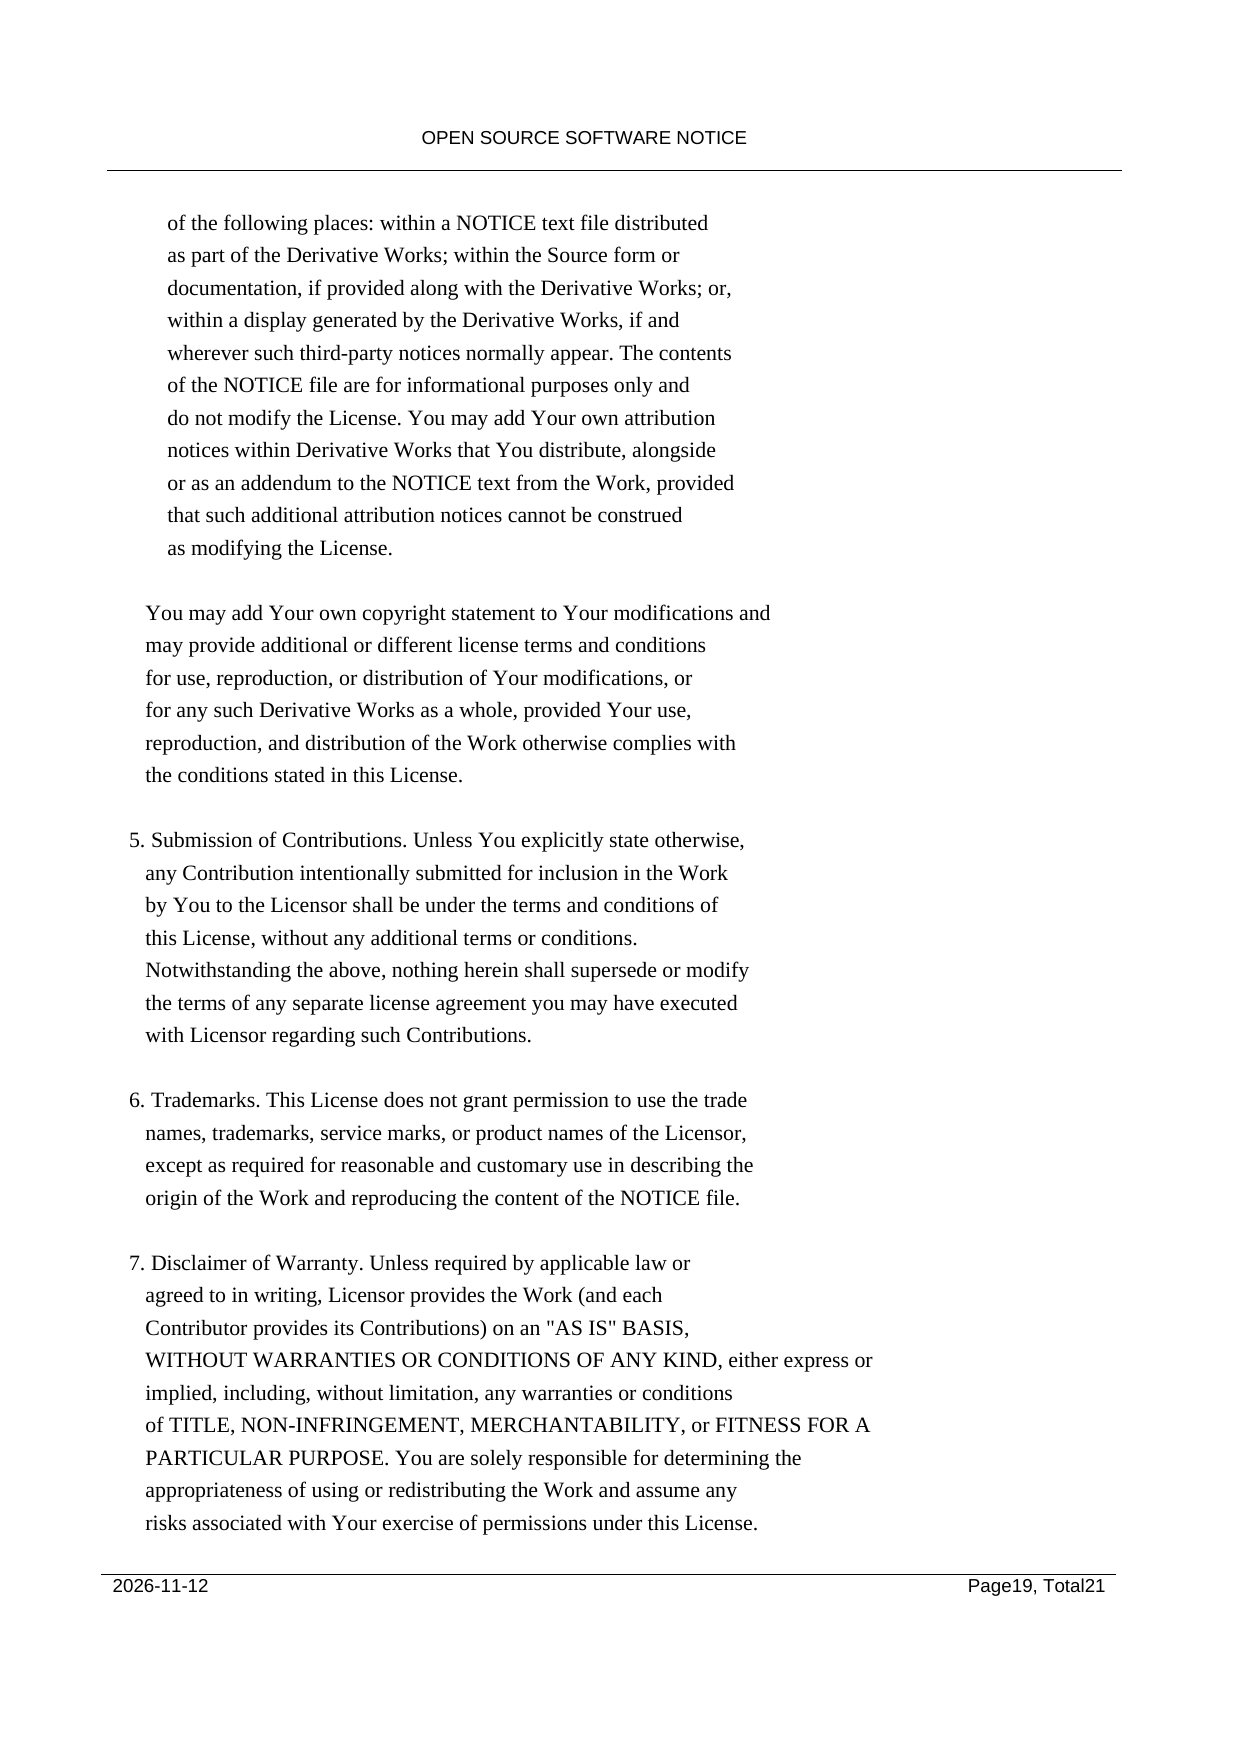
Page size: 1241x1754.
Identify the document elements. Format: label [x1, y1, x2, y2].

text [112, 206, 1128, 1539]
